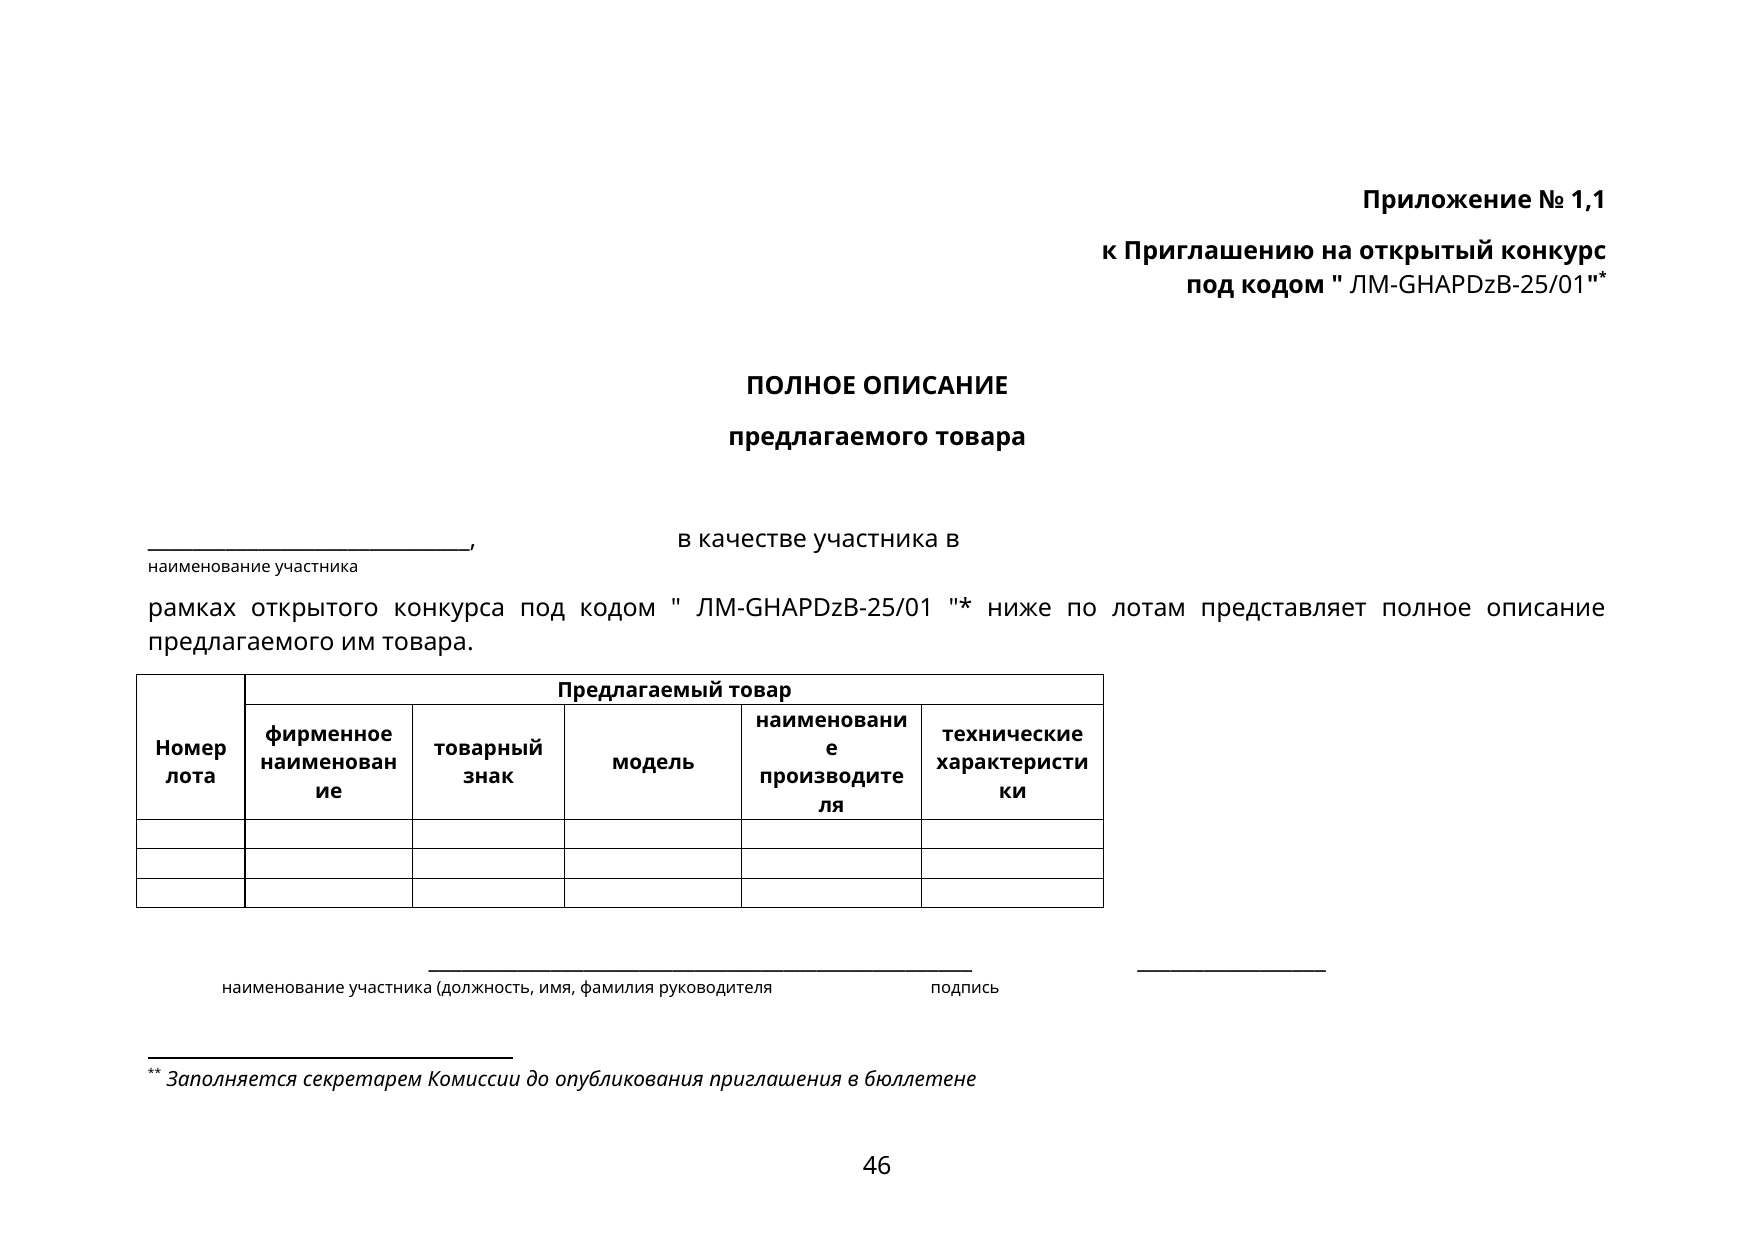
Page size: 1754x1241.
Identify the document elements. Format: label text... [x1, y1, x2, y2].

subtitle Приложение № 1,1 [148, 182, 1606, 216]
table_cell [413, 849, 564, 877]
table_cell [922, 820, 1103, 848]
table_cell [246, 820, 412, 848]
table_cell [922, 879, 1103, 907]
table_cell [742, 879, 921, 907]
text к Приглашению на открытый конкурс под кодом " ЛM-GHAPDzB-25/01"* [148, 232, 1606, 301]
table_cell наименование производителя [742, 705, 921, 818]
table_cell [413, 820, 564, 848]
text наименование участника [148, 554, 1606, 577]
table_header Предлагаемый товар [246, 675, 1103, 704]
table_cell [742, 849, 921, 877]
text _____________________________, в качестве участника в [148, 520, 1606, 554]
subtitle предлагаемого товара [207, 419, 1547, 453]
text наименование участника (должность, имя, фамилия руководителя подпись [222, 976, 1606, 999]
table_cell [742, 820, 921, 848]
text рамках открытого конкурса под кодом " ЛM-GHAPDzB-25/01 "* ниже по лотам представляет полное описание предлагаемого им товара. [148, 589, 1606, 658]
subtitle ПОЛНОЕ ОПИСАНИЕ [207, 368, 1547, 402]
table_header Номер лота [137, 675, 244, 818]
table_cell модель [565, 705, 741, 818]
table_cell [137, 849, 244, 877]
table_cell товарный знак [413, 705, 564, 818]
table_cell [922, 849, 1103, 877]
table_cell [137, 879, 244, 907]
table_cell [413, 879, 564, 907]
table_cell [565, 820, 741, 848]
table_cell [246, 849, 412, 877]
table_cell [565, 879, 741, 907]
table_cell [565, 849, 741, 877]
table_cell фирменное наименование [246, 705, 412, 818]
table_cell технические характеристики [922, 705, 1103, 818]
table_cell [137, 820, 244, 848]
text _________________________________________________ _________________ [148, 942, 1606, 976]
table_cell [246, 879, 412, 907]
